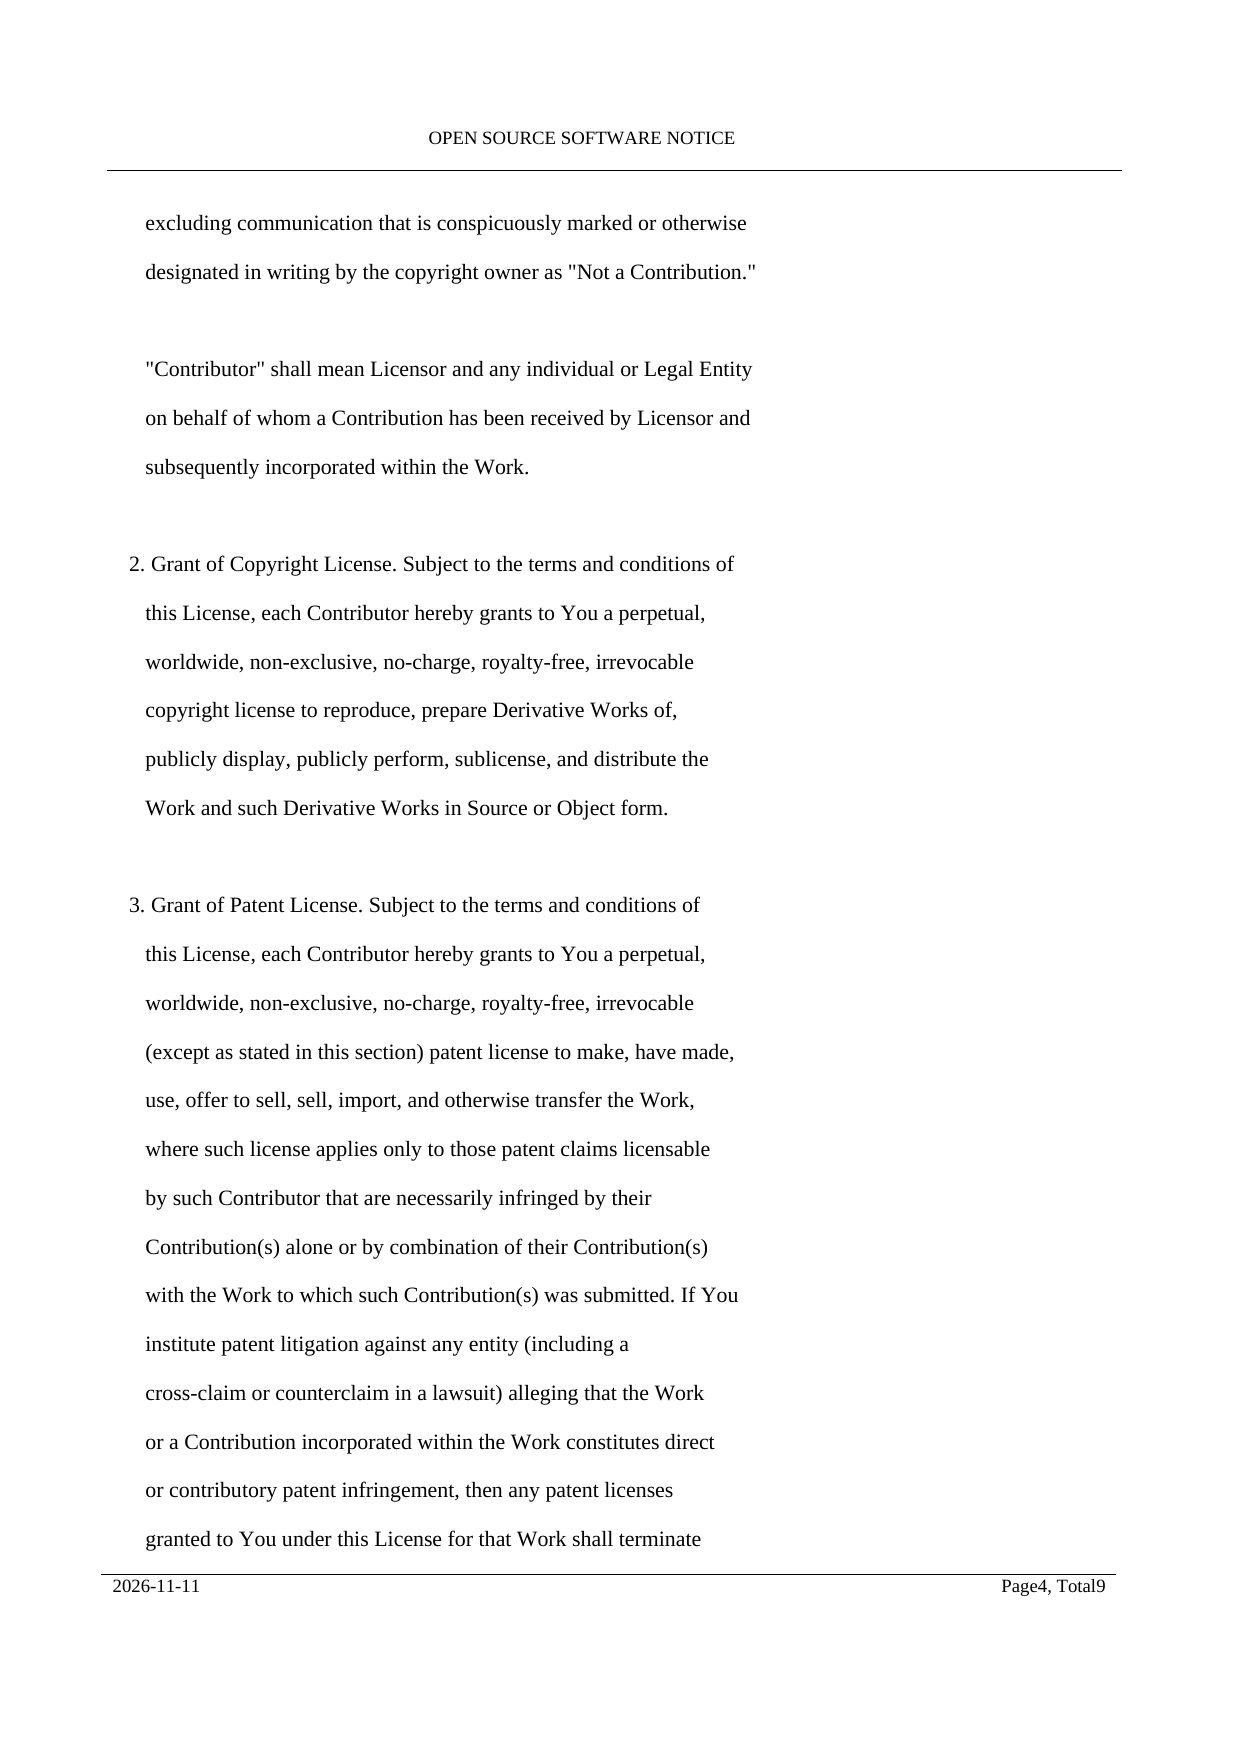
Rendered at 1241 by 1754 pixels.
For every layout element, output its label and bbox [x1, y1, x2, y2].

text [112, 206, 1128, 1555]
